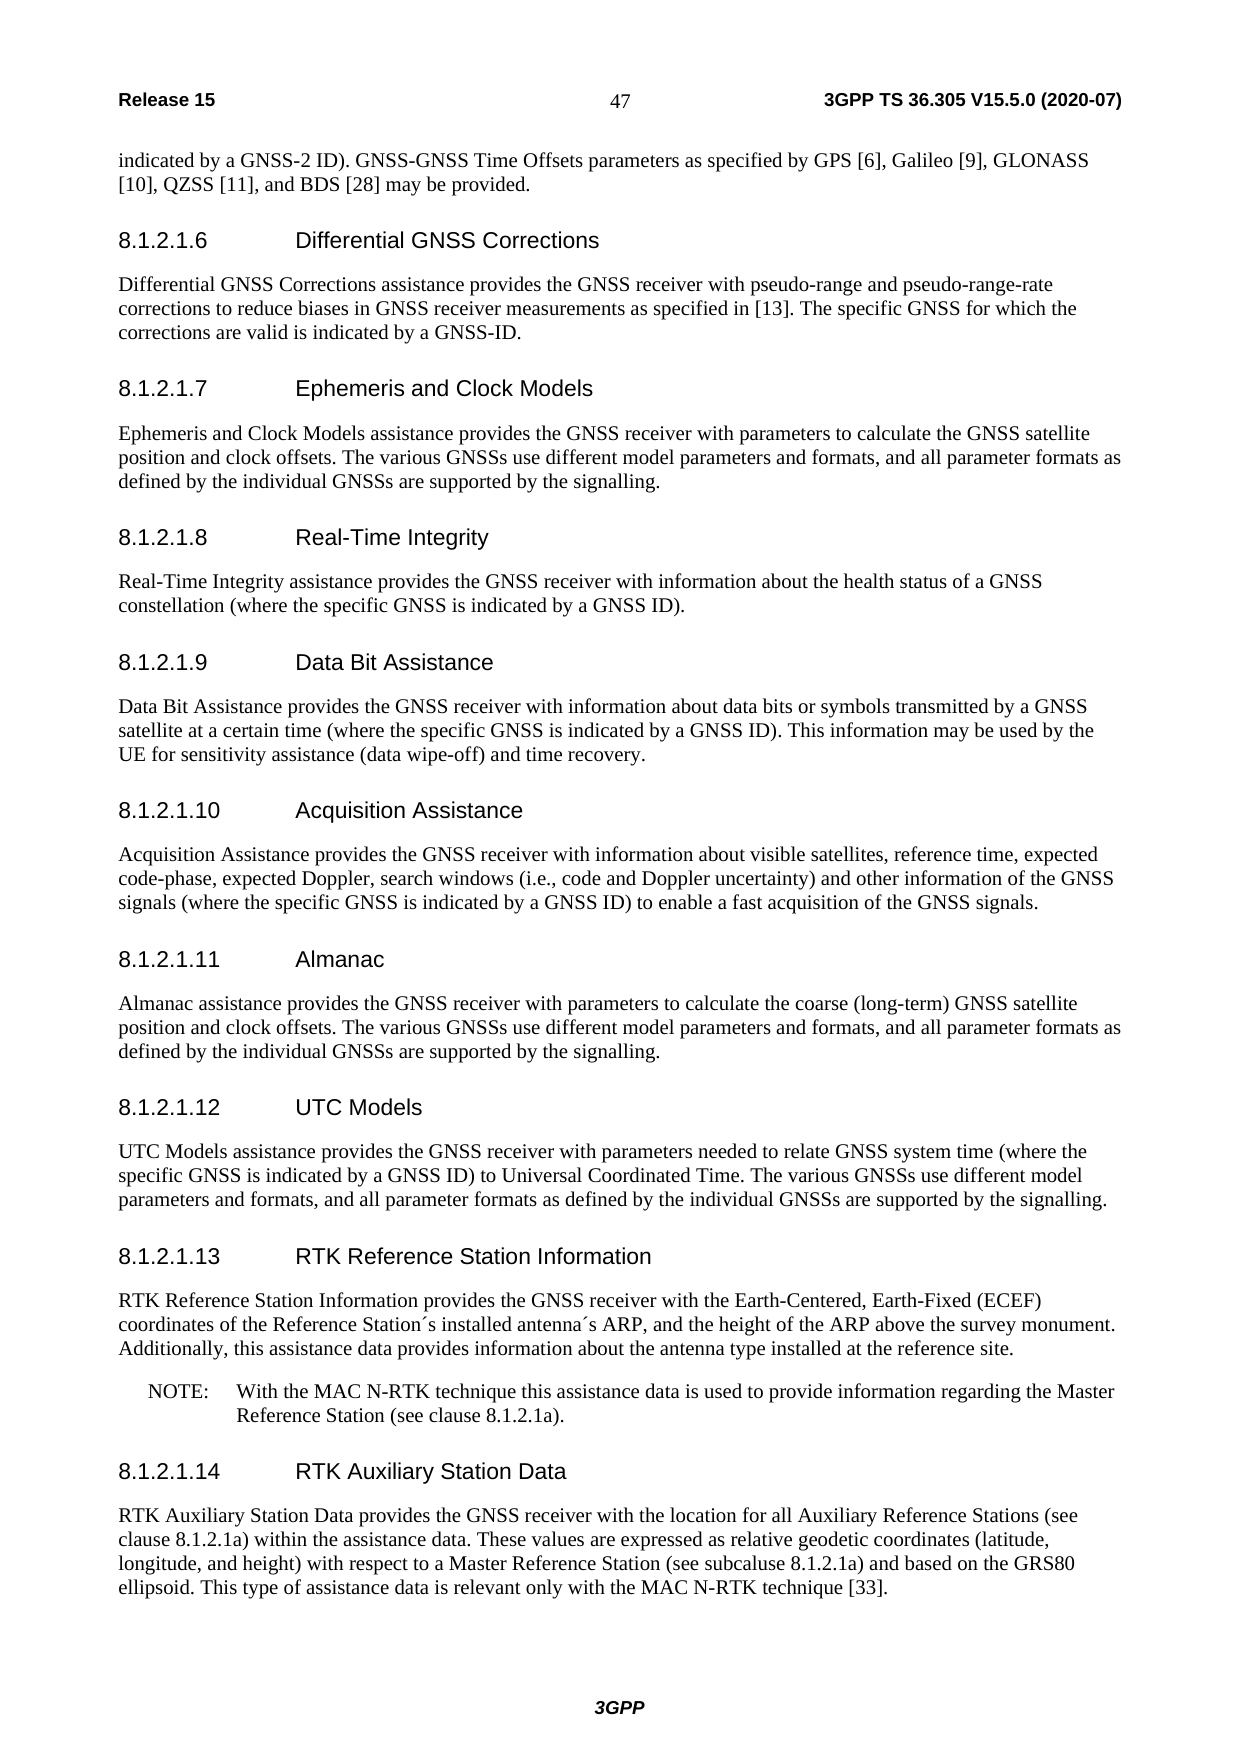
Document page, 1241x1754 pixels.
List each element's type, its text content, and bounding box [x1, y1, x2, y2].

text Data Bit Assistance provides the GNSS receiver with information about data bits or symbols transmitted by a GNSS satellite at a certain time (where the specific GNSS is indicated by a GNSS ID). This information may be used by the UE for sensitivity assistance (data wipe-off) and time recovery. [118, 693, 1122, 766]
subtitle 8.1.2.1.8 Real-Time Integrity [118, 524, 1122, 550]
text UTC Models assistance provides the GNSS receiver with parameters needed to relate GNSS system time (where the specific GNSS is indicated by a GNSS ID) to Universal Coordinated Time. The various GNSSs use different model parameters and formats, and all parameter formats as defined by the individual GNSSs are supported by the signalling. [118, 1139, 1122, 1211]
text Real-Time Integrity assistance provides the GNSS receiver with information about the health status of a GNSS constellation (where the specific GNSS is indicated by a GNSS ID). [118, 569, 1122, 617]
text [118, 147, 1122, 196]
subtitle 8.1.2.1.6 Differential GNSS Corrections [118, 227, 1122, 253]
subtitle 8.1.2.1.12 UTC Models [118, 1094, 1122, 1120]
subtitle 8.1.2.1.13 RTK Reference Station Information [118, 1243, 1122, 1269]
subtitle 8.1.2.1.14 RTK Auxiliary Station Data [118, 1458, 1122, 1484]
text RTK Reference Station Information provides the GNSS receiver with the Earth-Centered, Earth-Fixed (ECEF) coordinates of the Reference Station´s installed antenna´s ARP, and the height of the ARP above the survey monument. Additionally, this assistance data provides information about the antenna type installed at the reference site. [118, 1288, 1122, 1360]
text Acquisition Assistance provides the GNSS receiver with information about visible satellites, reference time, expected code-phase, expected Doppler, search windows (i.e., code and Doppler uncertainty) and other information of the GNSS signals (where the specific GNSS is indicated by a GNSS ID) to enable a fast acquisition of the GNSS signals. [118, 842, 1122, 914]
text RTK Auxiliary Station Data provides the GNSS receiver with the location for all Auxiliary Reference Stations (see clause 8.1.2.1a) within the assistance data. These values are expressed as relative geodetic coordinates (latitude, longitude, and height) with respect to a Master Reference Station (see subcaluse 8.1.2.1a) and based on the GRS80 ellipsoid. This type of assistance data is relevant only with the MAC N-RTK technique [33]. [118, 1503, 1122, 1599]
text Ephemeris and Clock Models assistance provides the GNSS receiver with parameters to calculate the GNSS satellite position and clock offsets. The various GNSSs use different model parameters and formats, and all parameter formats as defined by the individual GNSSs are supported by the signalling. [118, 421, 1122, 493]
subtitle 8.1.2.1.9 Data Bit Assistance [118, 648, 1122, 675]
text Almanac assistance provides the GNSS receiver with parameters to calculate the coarse (long-term) GNSS satellite position and clock offsets. The various GNSSs use different model parameters and formats, and all parameter formats as defined by the individual GNSSs are supported by the signalling. [118, 991, 1122, 1063]
text NOTE: With the MAC N-RTK technique this assistance data is used to provide information regarding the Master Reference Station (see clause 8.1.2.1a). [148, 1379, 1122, 1427]
subtitle 8.1.2.1.7 Ephemeris and Clock Models [118, 375, 1122, 402]
subtitle 8.1.2.1.10 Acquisition Assistance [118, 797, 1122, 823]
subtitle 8.1.2.1.11 Almanac [118, 946, 1122, 972]
text Differential GNSS Corrections assistance provides the GNSS receiver with pseudo-range and pseudo-range-rate corrections to reduce biases in GNSS receiver measurements as specified in [13]. The specific GNSS for which the corrections are valid is indicated by a GNSS-ID. [118, 272, 1122, 344]
